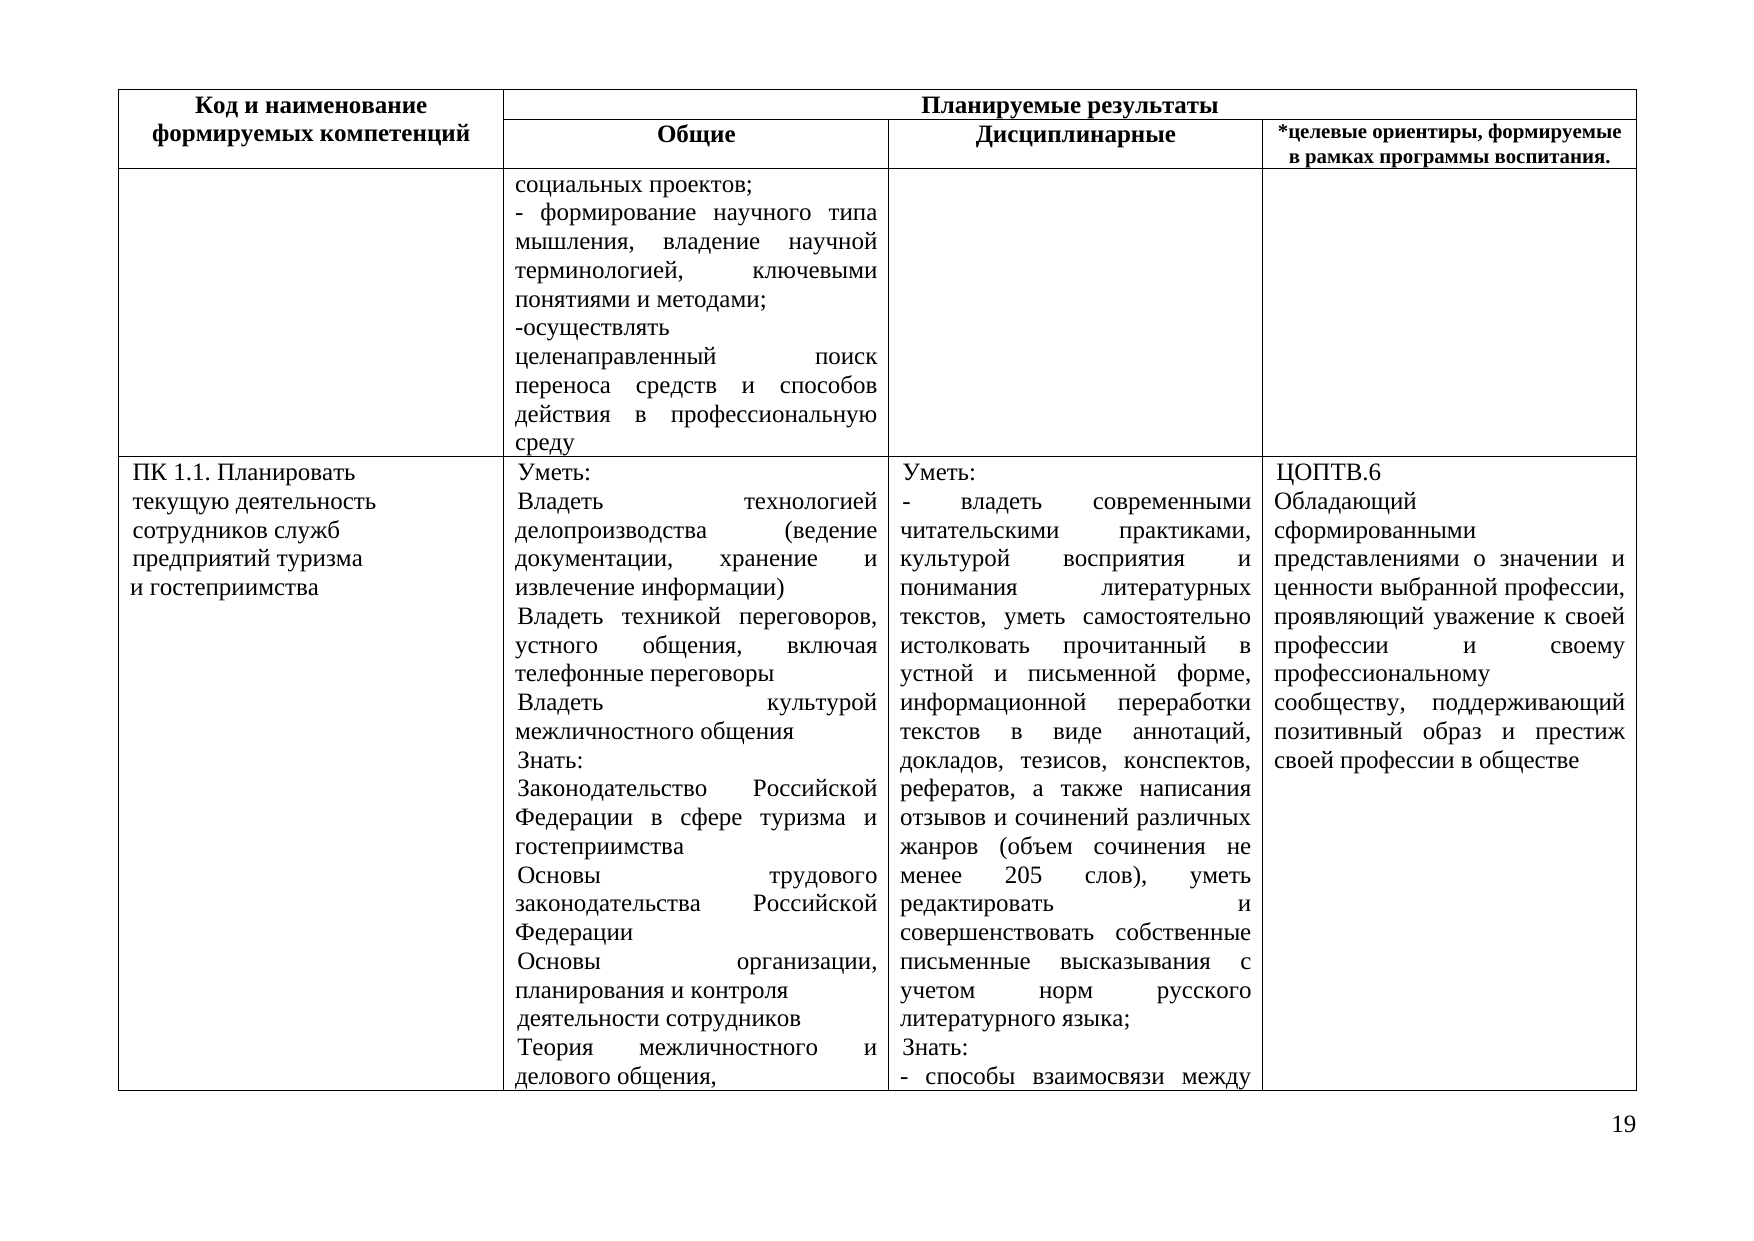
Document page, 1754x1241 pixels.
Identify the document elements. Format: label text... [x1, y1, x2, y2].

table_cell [504, 169, 888, 456]
table_header Планируемые результаты [504, 90, 1636, 118]
table_header Код и наименование формируемых компетенций [119, 90, 503, 168]
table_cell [889, 169, 1262, 456]
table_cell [119, 169, 503, 456]
table_cell Общие [504, 120, 888, 168]
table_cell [1263, 457, 1636, 1090]
table_cell [1263, 169, 1636, 456]
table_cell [889, 457, 1262, 1090]
table_cell *целевые ориентиры, формируемые в рамках программы воспитания. [1263, 120, 1636, 168]
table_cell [504, 457, 888, 1090]
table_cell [119, 457, 503, 1090]
table_cell Дисциплинарные [889, 120, 1262, 168]
